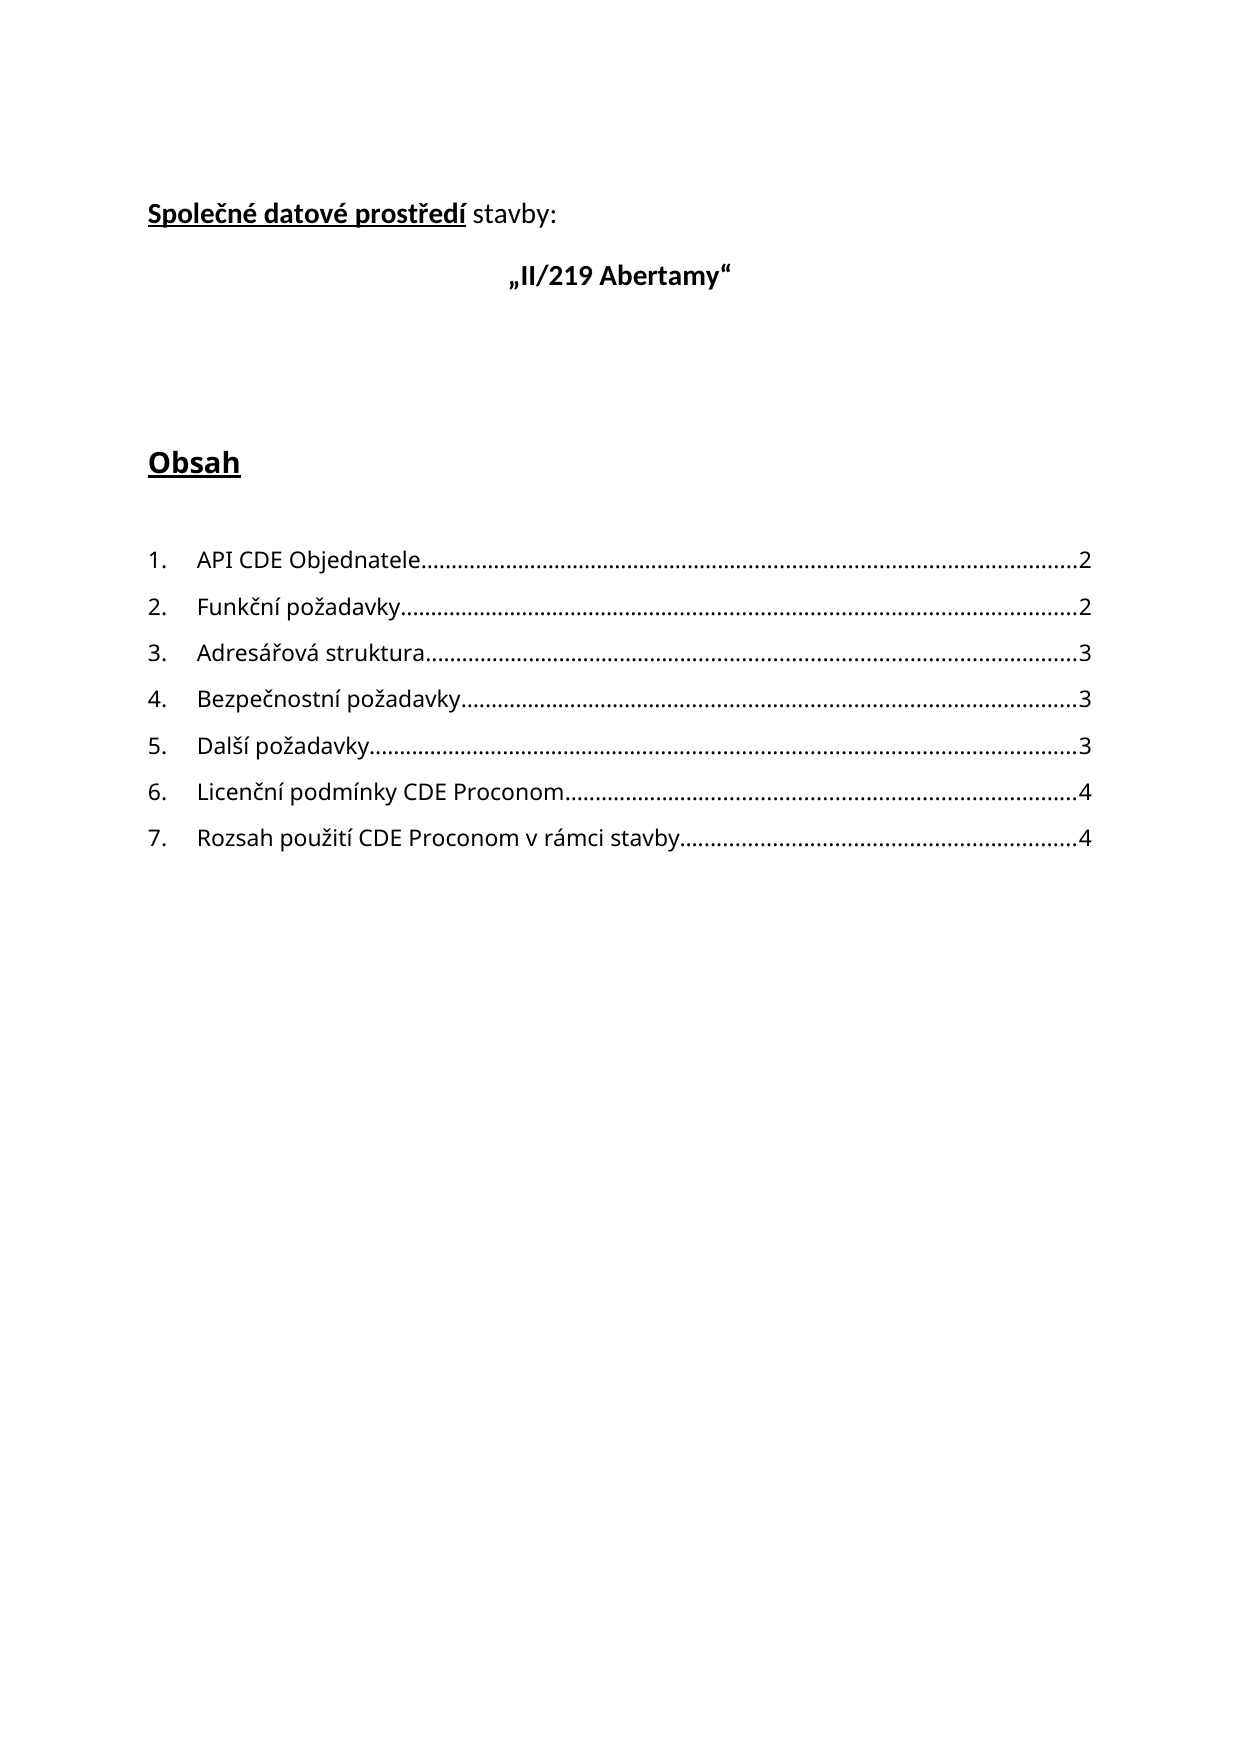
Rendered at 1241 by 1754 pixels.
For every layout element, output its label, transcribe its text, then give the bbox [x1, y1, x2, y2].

text „II/219 Abertamy“ [148, 257, 1093, 292]
text Společné datové prostředí stavby: [148, 195, 1093, 230]
